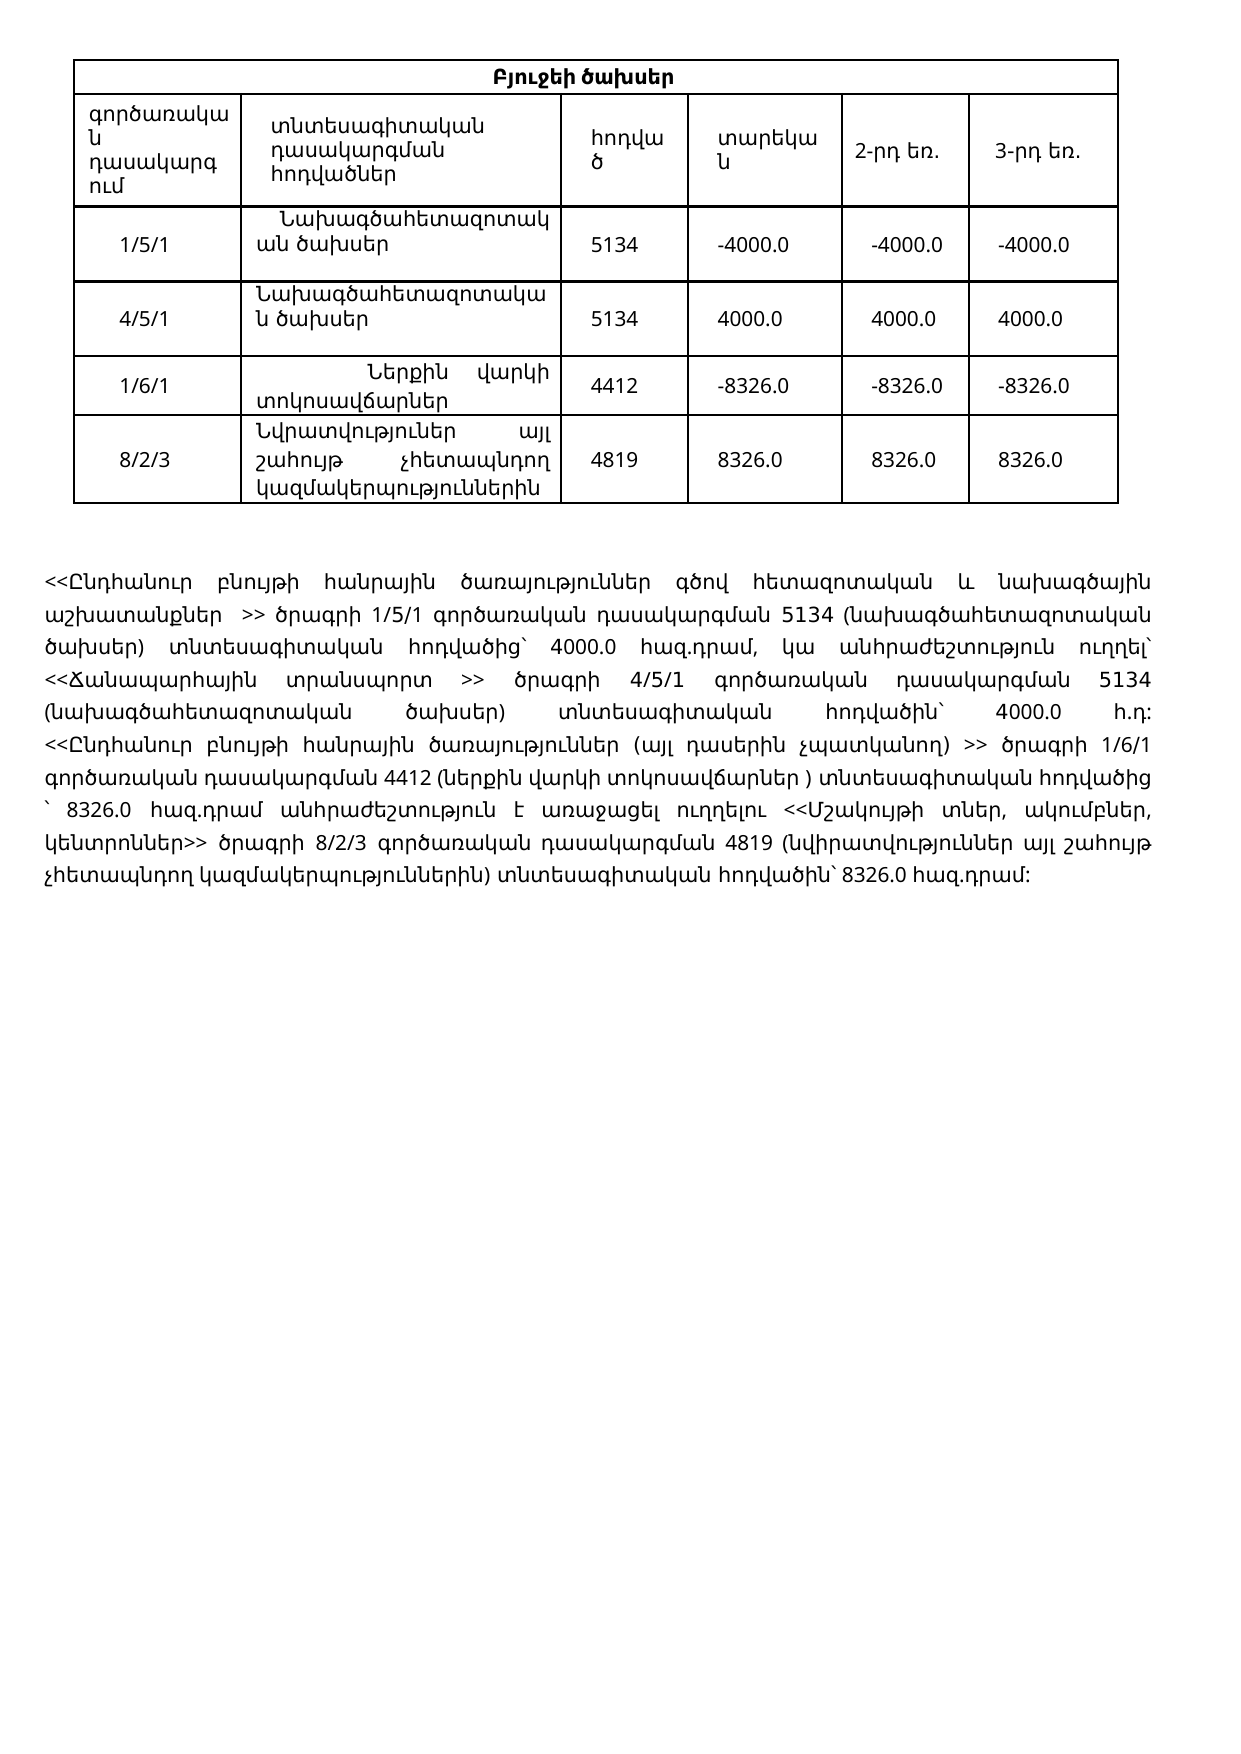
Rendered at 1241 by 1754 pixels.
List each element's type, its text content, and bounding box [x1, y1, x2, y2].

table_cell Նախագծահետազոտական ծախսեր [242, 283, 560, 355]
table_cell 1/6/1 [75, 357, 240, 414]
table_cell տարեկան [689, 95, 841, 205]
table_cell գործառական դասակարգում [75, 95, 240, 205]
table_cell հոդված [562, 95, 687, 205]
table_cell 8/2/3 [75, 416, 240, 502]
table_cell 5134 [562, 283, 687, 355]
text <<Ընդհանուր բնույթի հանրային ծառայություններ գծով հետազոտական և նախագծային աշխատանքներ >> ծրագրի 1/5/1 գործառական դասակարգման 5134 (նախագծահետազոտական ծախսեր) տնտեսագիտական հոդվածից՝ 4000.0 հազ.դրամ, կա անհրաժեշտություն ուղղել՝ <<Ճանապարհային տրանսպորտ >> ծրագրի 4/5/1 գործառական դասակարգման 5134 (նախագծահետազոտական ծախսեր) տնտեսագիտական հոդվածին՝ 4000.0 հ.դ: <<Ընդհանուր բնույթի հանրային ծառայություններ (այլ դասերին չպատկանող) >> ծրագրի 1/6/1 գործառական դասակարգման 4412 (ներքին վարկի տոկոսավճարներ ) տնտեսագիտական հոդվածից ՝ 8326.0 հազ.դրամ անհրաժեշտություն է առաջացել ուղղելու <<Մշակույթի տներ, ակումբներ, կենտրոններ>> ծրագրի 8/2/3 գործառական դասակարգման 4819 (նվիրատվություններ այլ շահույթ չհետապնդող կազմակերպություններին) տնտեսագիտական հոդվածին՝ 8326.0 հազ.դրամ: [44, 567, 1152, 889]
table_cell -4000.0 [843, 208, 968, 280]
table_cell 4/5/1 [75, 283, 240, 355]
table_cell 4000.0 [970, 283, 1117, 355]
table_cell 4412 [562, 357, 687, 414]
table_cell 8326.0 [689, 416, 841, 502]
table_cell -8326.0 [843, 357, 968, 414]
table_cell 1/5/1 [75, 208, 240, 280]
table_cell 4000.0 [843, 283, 968, 355]
table_cell -4000.0 [689, 208, 841, 280]
table_cell 8326.0 [843, 416, 968, 502]
table_cell 5134 [562, 208, 687, 280]
table_cell -8326.0 [689, 357, 841, 414]
table_cell Ներքին վարկի տոկոսավճարներ [242, 357, 560, 414]
table_cell Նախագծահետազոտական ծախսեր [242, 208, 560, 280]
table_cell 3-րդ եռ. [970, 95, 1117, 205]
table_cell 4819 [562, 416, 687, 502]
table_header Բյուջեի ծախսեր [75, 61, 1117, 93]
table_cell 2-րդ եռ. [843, 95, 968, 205]
table_cell 8326.0 [970, 416, 1117, 502]
table_cell 4000.0 [689, 283, 841, 355]
table_cell տնտեսագիտական դասակարգման հոդվածներ [242, 95, 560, 205]
table_cell Նվրատվություներ այլ շահույթ չհետապնդող կազմակերպություններին [242, 416, 560, 502]
table_cell -4000.0 [970, 208, 1117, 280]
table_cell -8326.0 [970, 357, 1117, 414]
